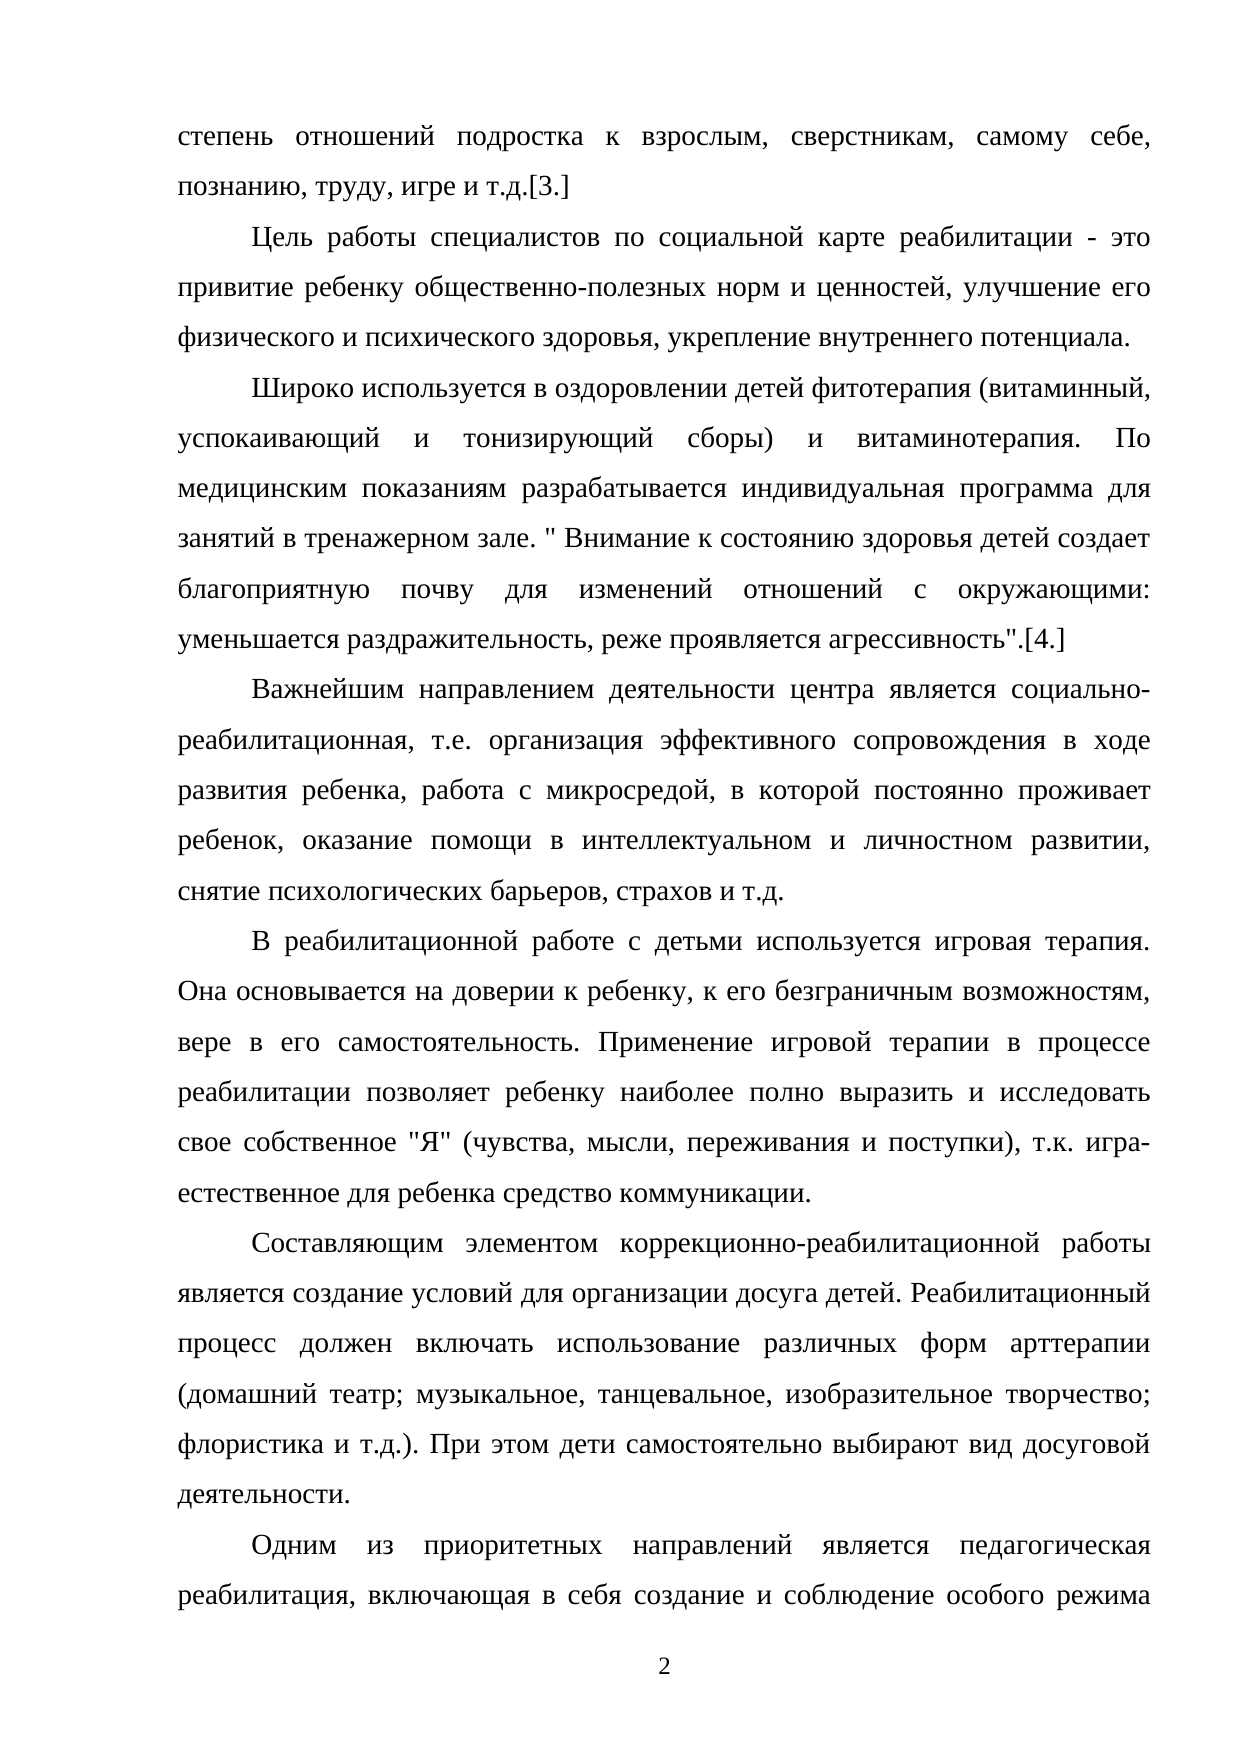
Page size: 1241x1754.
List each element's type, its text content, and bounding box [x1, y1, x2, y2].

text Важнейшим направлением деятельности центра является социально-реабилитационная, т.е. организация эффективного сопровождения в ходе развития ребенка, работа с микросредой, в которой постоянно проживает ребенок, оказание помощи в интеллектуальном и личностном развитии, снятие психологических барьеров, страхов и т.д. [177, 672, 1152, 906]
text Составляющим элементом коррекционно-реабилитационной работы является создание условий для организации досуга детей. Реабилитационный процесс должен включать использование различных форм арттерапии (домашний театр; музыкальное, танцевальное, изобразительное творчество; флористика и т.д.). При этом дети самостоятельно выбирают вид досуговой деятельности. [177, 1225, 1152, 1510]
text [177, 1527, 1152, 1611]
text Цель работы специалистов по социальной карте реабилитации - это привитие ребенку общественно-полезных норм и ценностей, улучшение его физического и психического здоровья, укрепление внутреннего потенциала. [177, 219, 1152, 353]
text Широко используется в оздоровлении детей фитотерапия (витаминный, успокаивающий и тонизирующий сборы) и витаминотерапия. По медицинским показаниям разрабатывается индивидуальная программа для занятий в тренажерном зале. " Внимание к состоянию здоровья детей создает благоприятную почву для изменений отношений с окружающими: уменьшается раздражительность, реже проявляется агрессивность".[4.] [177, 370, 1152, 655]
text В реабилитационной работе с детьми используется игровая терапия. Она основывается на доверии к ребенку, к его безграничным возможностям, вере в его самостоятельность. Применение игровой терапии в процессе реабилитации позволяет ребенку наиболее полно выразить и исследовать свое собственное "Я" (чувства, мысли, переживания и поступки), т.к. игра- естественное для ребенка средство коммуникации. [177, 923, 1152, 1208]
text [177, 118, 1152, 202]
